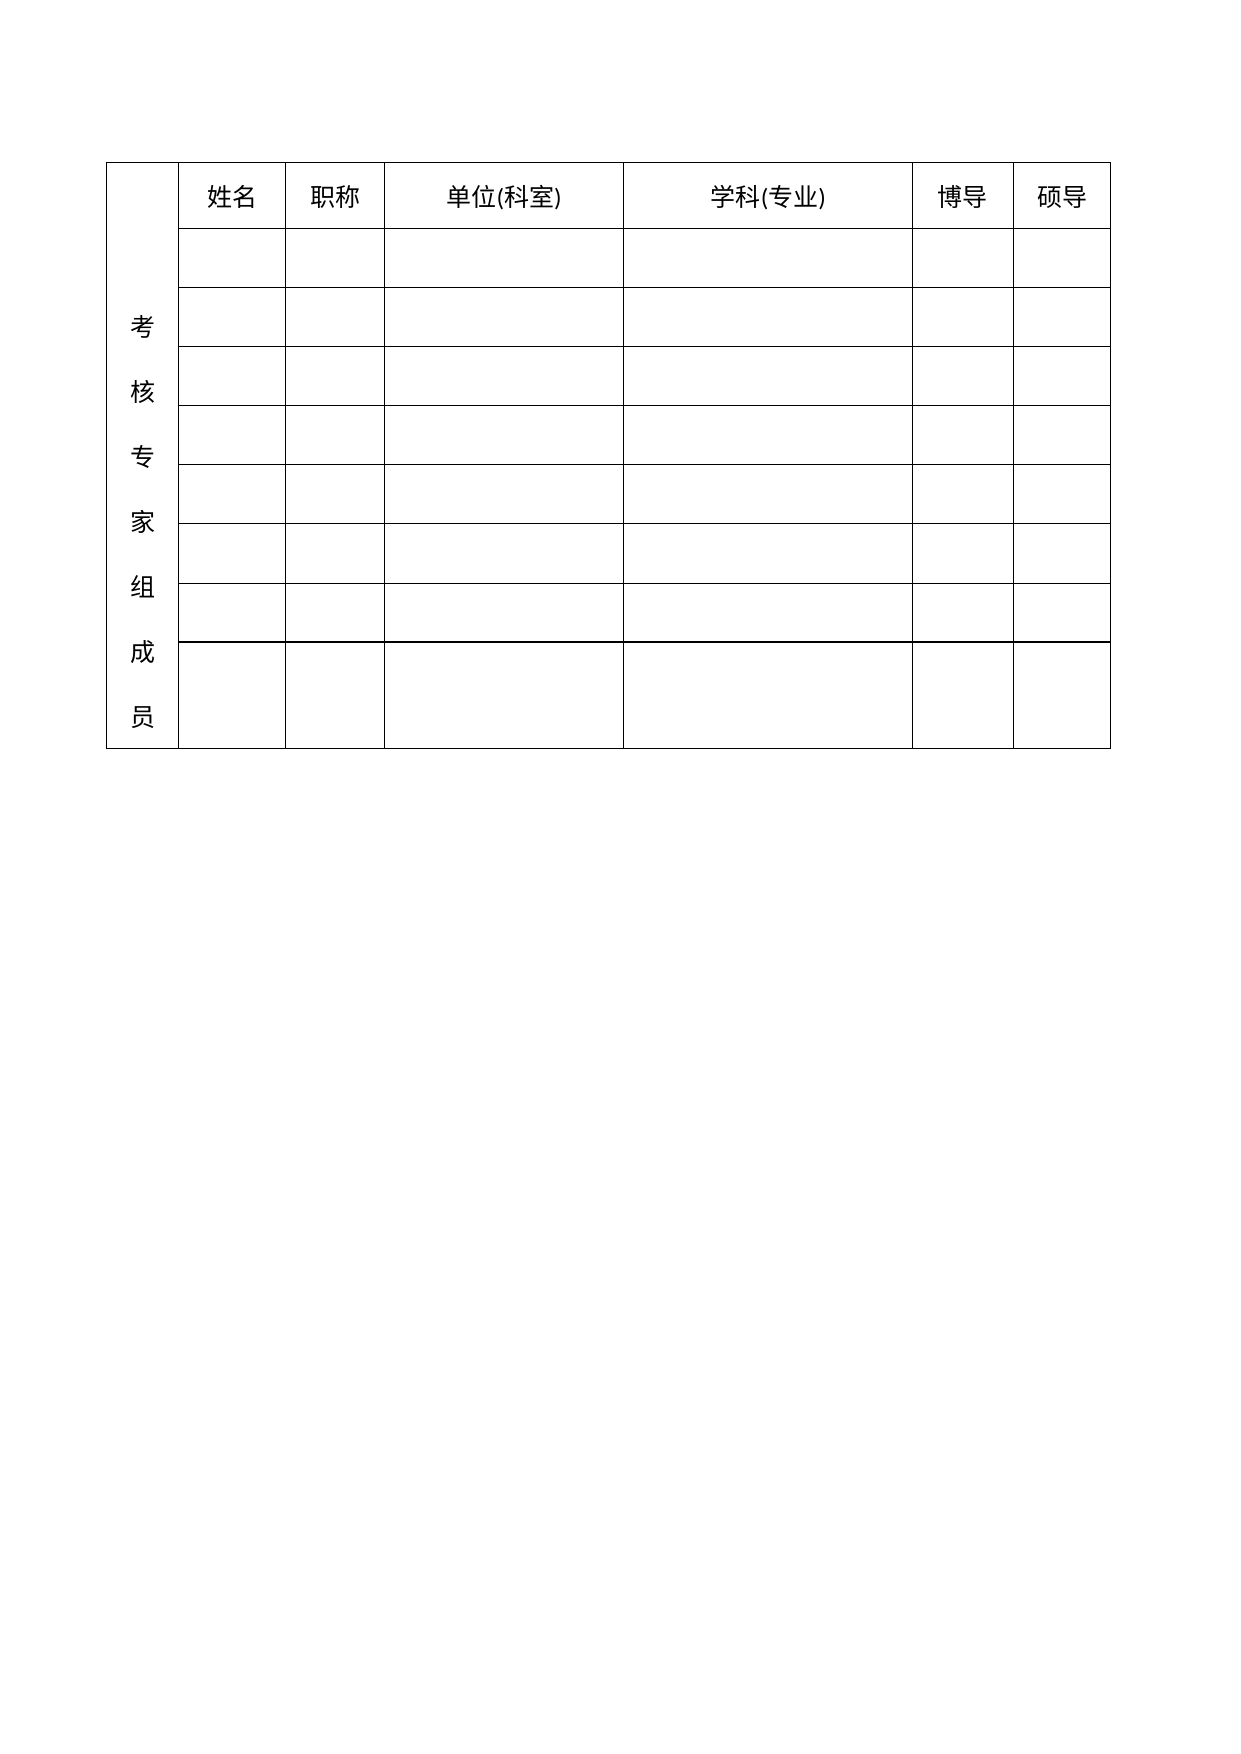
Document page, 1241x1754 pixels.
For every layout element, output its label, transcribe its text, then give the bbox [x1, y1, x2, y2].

table_cell [286, 465, 384, 523]
table_cell [624, 347, 912, 405]
table_cell [1014, 229, 1110, 287]
table_cell [179, 465, 285, 523]
table_cell [1014, 465, 1110, 523]
table_cell [385, 524, 623, 582]
table_cell [624, 229, 912, 287]
table_cell 考 核 专 家 组 成 员 [107, 163, 178, 748]
table_cell [179, 524, 285, 582]
table_cell [179, 643, 285, 748]
table_cell [286, 229, 384, 287]
table_cell [913, 465, 1013, 523]
table_cell [1014, 288, 1110, 346]
table_cell 单位(科室) [385, 163, 623, 228]
table_cell [286, 406, 384, 464]
table_cell [1014, 584, 1110, 641]
table_cell [624, 406, 912, 464]
table_cell [624, 524, 912, 582]
table_cell [624, 288, 912, 346]
table_cell [1014, 643, 1110, 748]
table_cell [179, 288, 285, 346]
table_cell 硕导 [1014, 163, 1110, 228]
table_cell 职称 [286, 163, 384, 228]
table_cell [286, 347, 384, 405]
table_cell [624, 584, 912, 641]
table_cell [624, 465, 912, 523]
table_cell [385, 406, 623, 464]
table_cell [913, 288, 1013, 346]
table_cell [179, 584, 285, 641]
table_cell 博导 [913, 163, 1013, 228]
table_cell [286, 643, 384, 748]
table_cell [286, 524, 384, 582]
table_cell 学科(专业) [624, 163, 912, 228]
table_cell 姓名 [179, 163, 285, 228]
table_cell [286, 584, 384, 641]
table_cell [385, 288, 623, 346]
table_cell [913, 643, 1013, 748]
table_cell [179, 347, 285, 405]
table_cell [385, 229, 623, 287]
table_cell [385, 584, 623, 641]
table_cell [624, 643, 912, 748]
table_cell [913, 406, 1013, 464]
table_cell [179, 406, 285, 464]
table_cell [913, 524, 1013, 582]
table_cell [913, 347, 1013, 405]
table_cell [385, 347, 623, 405]
table_cell [913, 584, 1013, 641]
table_cell [1014, 347, 1110, 405]
table_cell [179, 229, 285, 287]
table_cell [913, 229, 1013, 287]
table_cell [385, 643, 623, 748]
table_cell [385, 465, 623, 523]
table_cell [286, 288, 384, 346]
table_cell [1014, 406, 1110, 464]
table_cell [1014, 524, 1110, 582]
